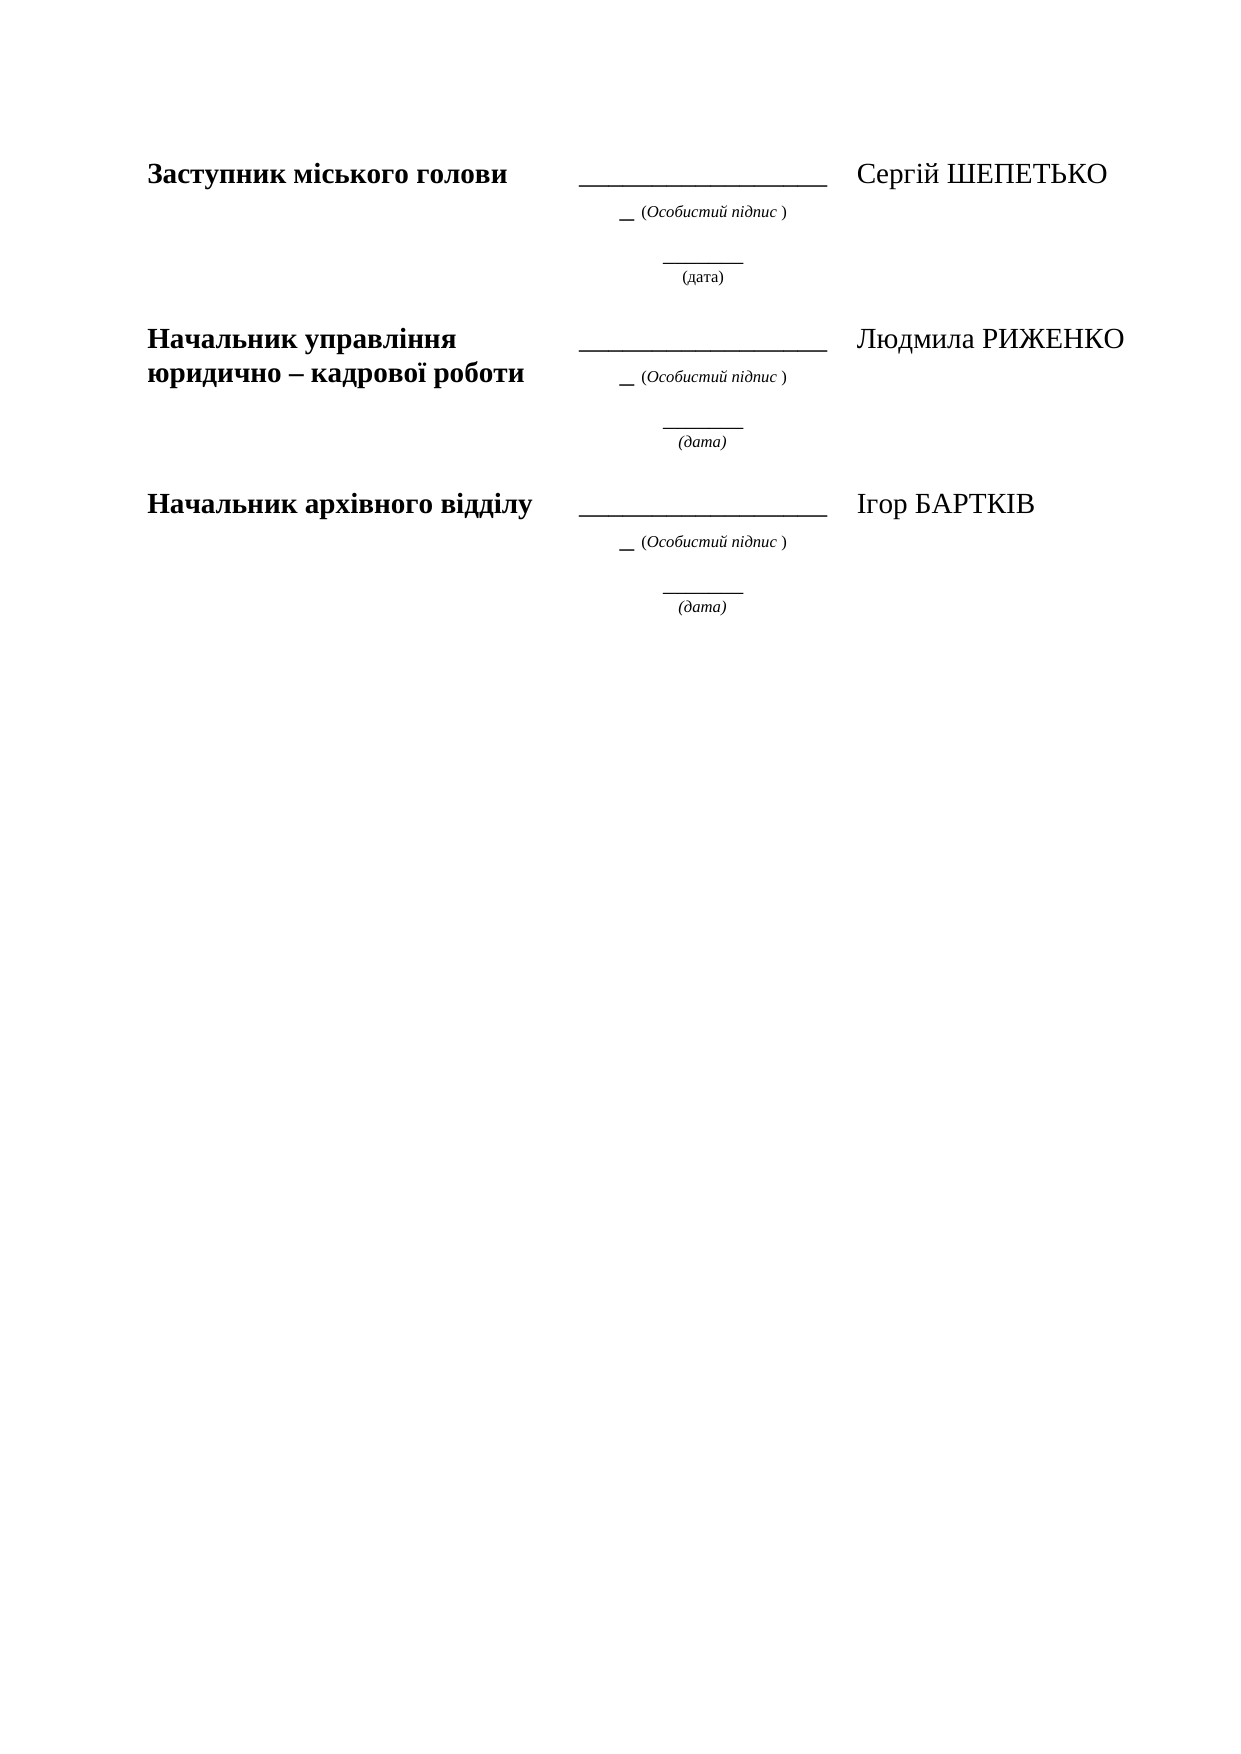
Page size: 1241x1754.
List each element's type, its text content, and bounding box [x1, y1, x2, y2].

table_header Заступник міського голови [136, 156, 560, 322]
table_cell Ігор БАРТКІВ [845, 487, 1193, 637]
table_cell Людмила РИЖЕНКО [845, 322, 1193, 487]
table_cell __________________ (Особистий підпис ) _______ (дата) [560, 487, 845, 637]
table_header Сергій ШЕПЕТЬКО [845, 156, 1193, 322]
table_cell Начальник управління юридично – кадрової роботи [136, 322, 560, 487]
table_cell Начальник архівного відділу [136, 487, 560, 637]
table_cell __________________ (Особистий підпис ) _______ (дата) [560, 322, 845, 487]
table_header __________________ (Особистий підпис ) _______ (дата) [560, 156, 845, 322]
